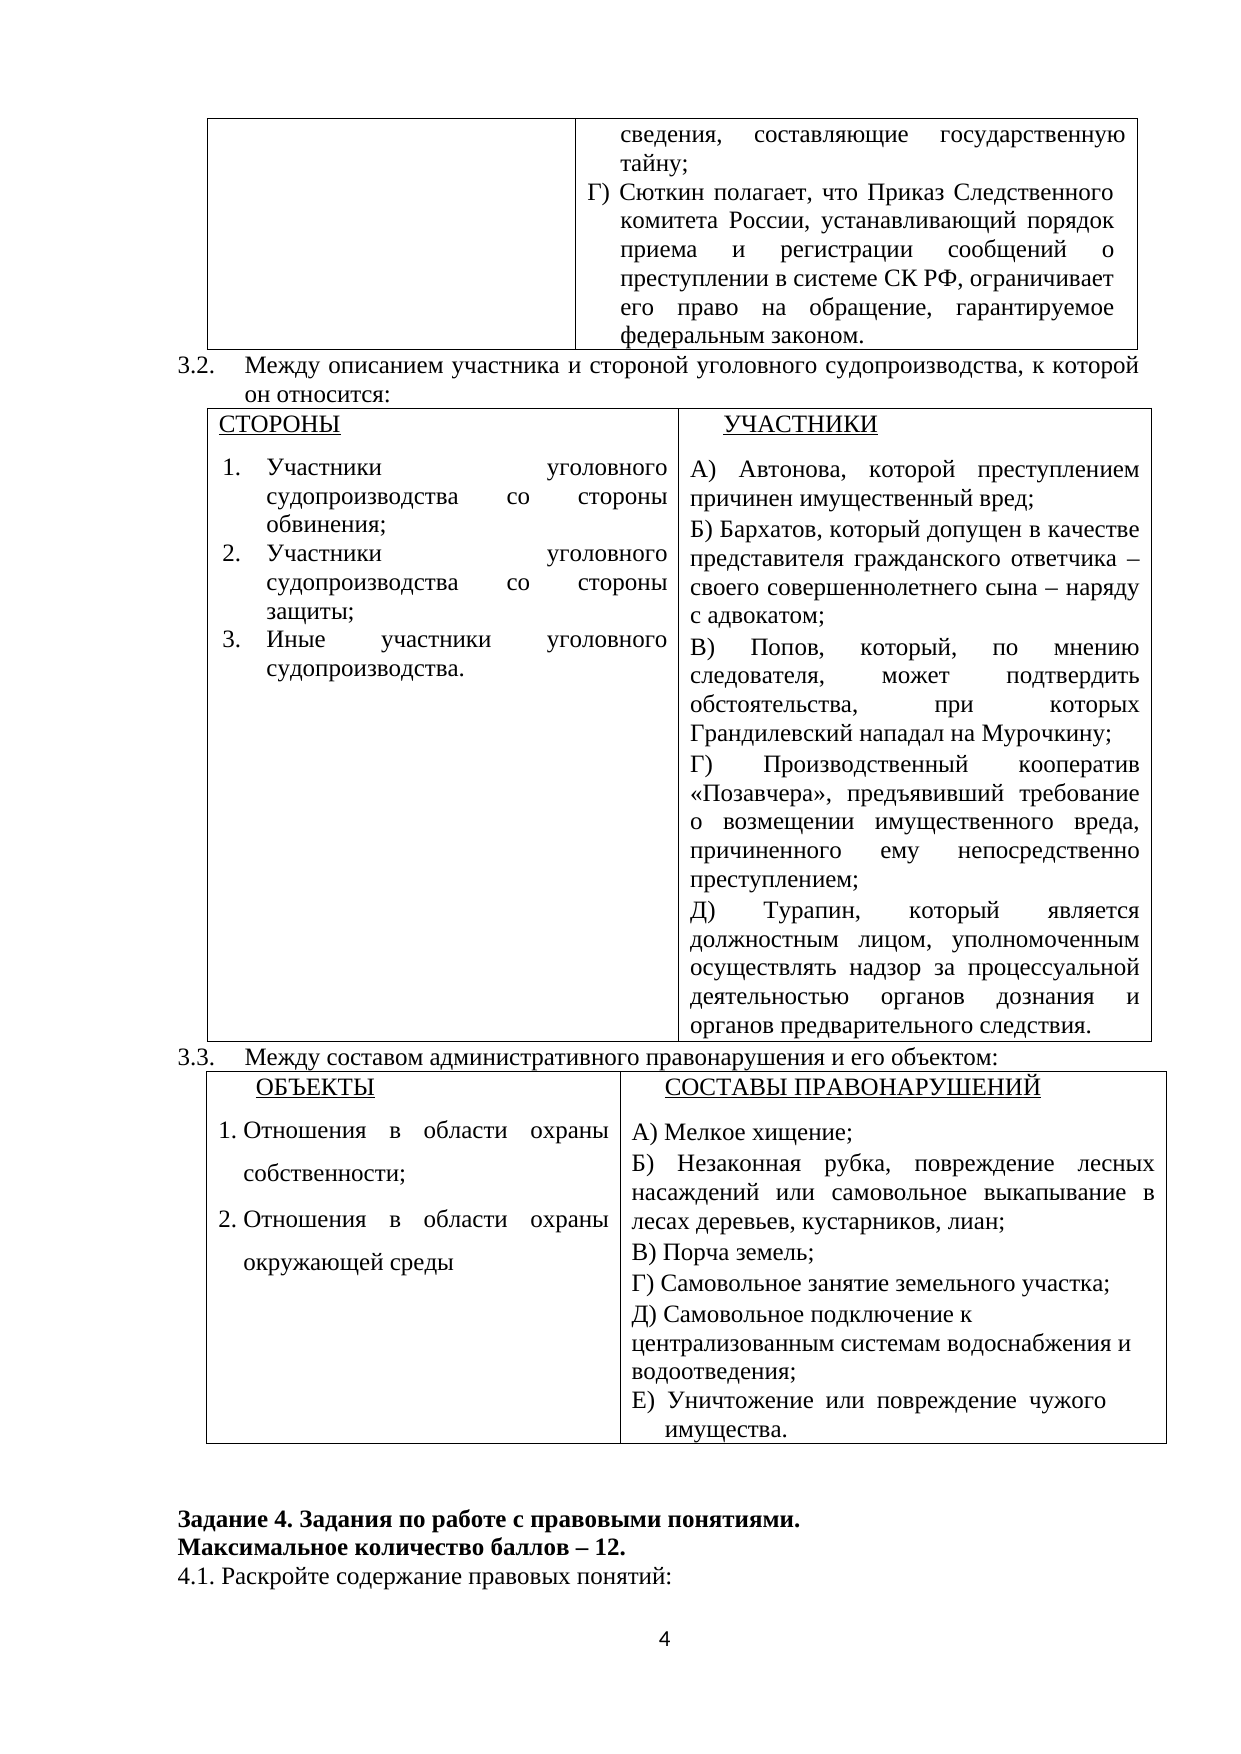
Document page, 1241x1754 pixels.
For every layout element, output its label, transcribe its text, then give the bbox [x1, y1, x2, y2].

list Между описанием участника и стороной уголовного судопроизводства, к которой он относится: [177, 350, 1140, 408]
table_header УЧАСТНИКИ А) Автонова, которой преступлением причинен имущественный вред; Б) Бархатов, который допущен в качестве представителя гражданского ответчика – своего совершеннолетнего сына – наряду с адвокатом; В) Попов, который, по мнению следователя, может подтвердить обстоятельства, при которых Грандилевский нападал на Мурочкину; Г) Производственный кооператив «Позавчера», предъявивший требование о возмещении имущественного вреда, причиненного ему непосредственно преступлением; Д) Турапин, который является должностным лицом, уполномоченным осуществлять надзор за процессуальной деятельностью органов дознания и органов предварительного следствия. [679, 409, 1151, 1041]
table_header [576, 119, 1137, 349]
table_header СОСТАВЫ ПРАВОНАРУШЕНИЙ А) Мелкое хищение; Б) Незаконная рубка, повреждение лесных насаждений или самовольное выкапывание в лесах деревьев, кустарников, лиан; В) Порча земель; Г) Самовольное занятие земельного участка; Д) Самовольное подключение к централизованным системам водоснабжения и водоотведения; Е) Уничтожение или повреждение чужого имущества. [621, 1072, 1166, 1443]
table_header ОБЪЕКТЫ Отношения в области охраны собственности; Отношения в области охраны окружающей среды [207, 1072, 620, 1443]
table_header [208, 119, 575, 349]
text Задание 4. Задания по работе с правовыми понятиями. [177, 1504, 1152, 1532]
table_header СТОРОНЫ Участники уголовного судопроизводства со стороны обвинения; Участники уголовного судопроизводства со стороны защиты; Иные участники уголовного судопроизводства. [208, 409, 678, 1041]
text Максимальное количество баллов – 12. [177, 1532, 1152, 1561]
list Между составом административного правонарушения и его объектом: [177, 1042, 1140, 1071]
text 4.1. Раскройте содержание правовых понятий: [177, 1561, 1152, 1590]
